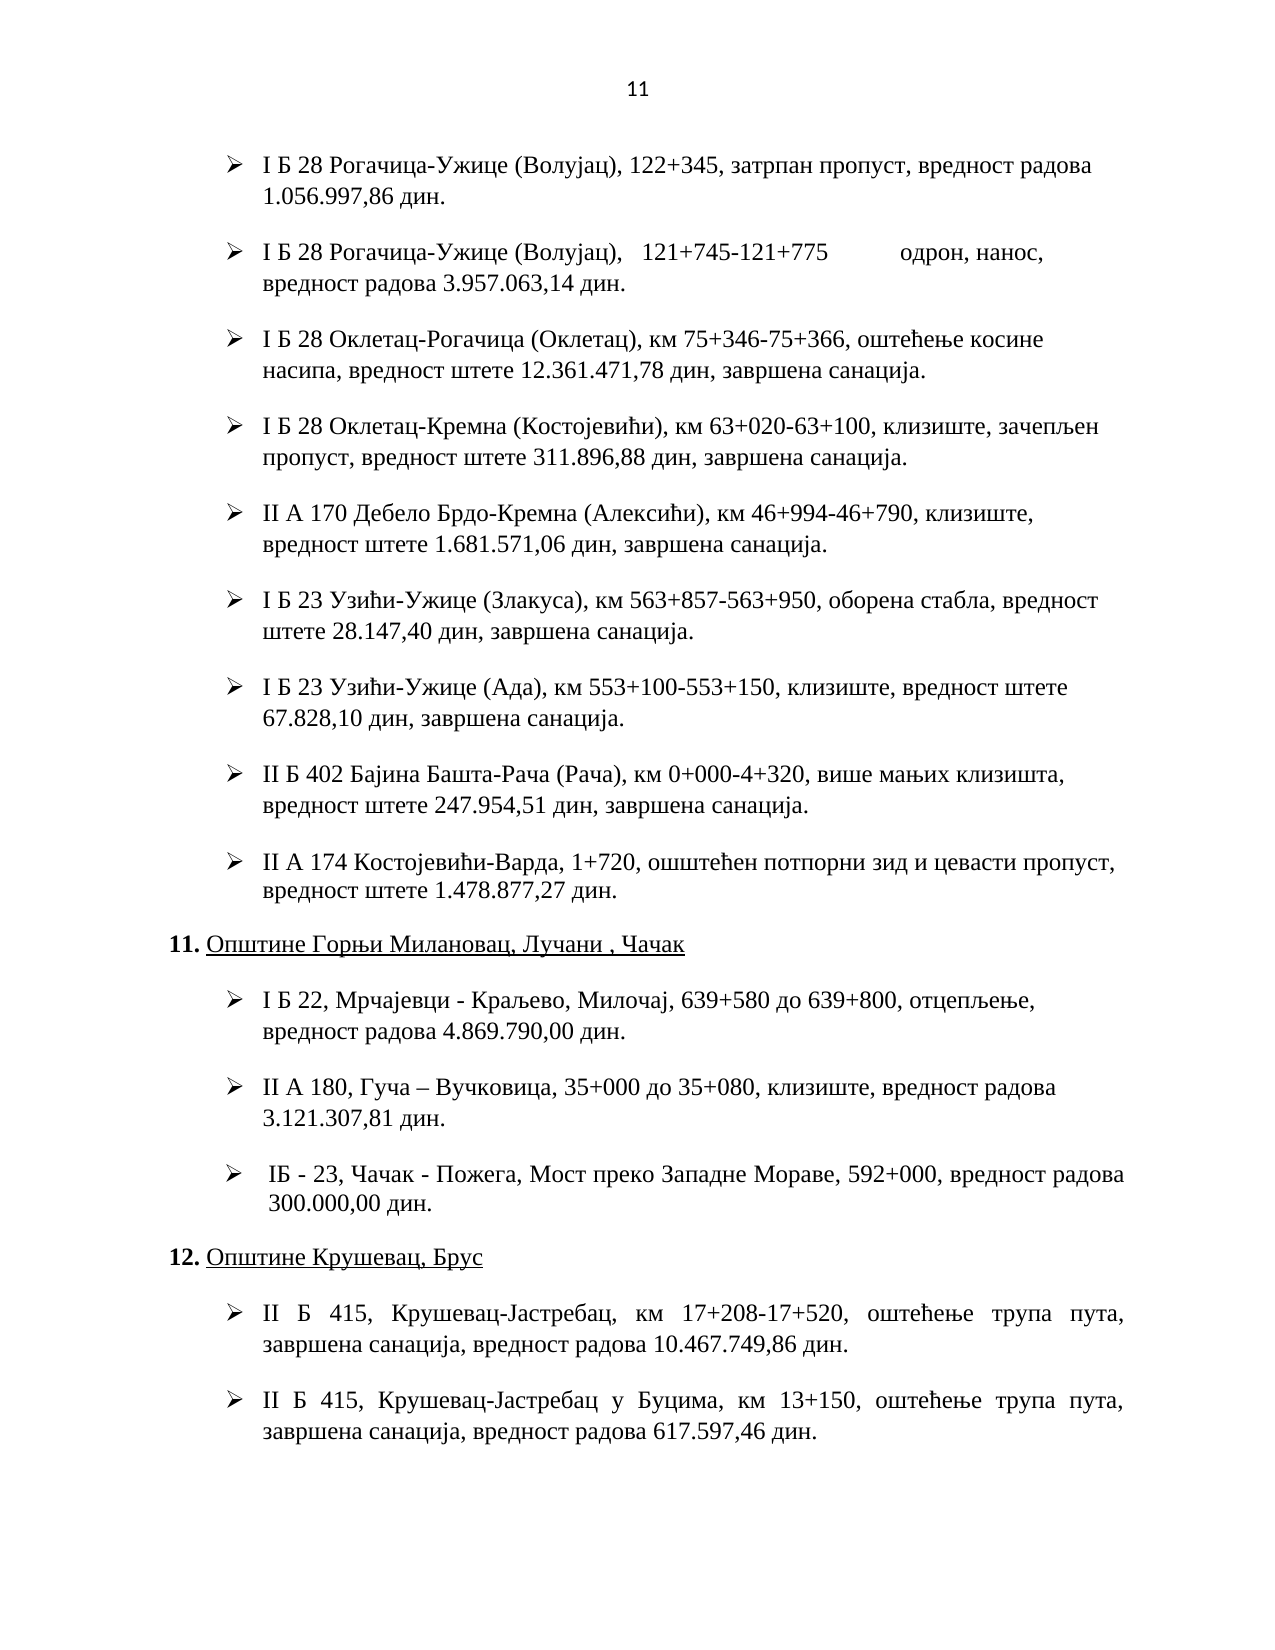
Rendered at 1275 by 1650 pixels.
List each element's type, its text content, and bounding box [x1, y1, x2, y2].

list I Б 23 Узићи-Ужице (Злакуса), км 563+857-563+950, оборена стабла, вредност штете 28.147,40 дин, завршена санација. [225, 585, 1125, 645]
list II A 170 Дебело Брдо-Кремна (Алексићи), км 46+994-46+790, клизиште, вредност штете 1.681.571,06 дин, завршена санација. [225, 498, 1125, 558]
list II A 180, Гуча – Вучковица, 35+000 до 35+080, клизиште, вредност радова 3.121.307,81 дин. [225, 1072, 1125, 1132]
list II Б 415, Крушевац-Јастребац, км 17+208-17+520, оштећење трупа пута, завршена санација, вредност радова 10.467.749,86 дин. [225, 1298, 1125, 1358]
list II Б 402 Бајина Башта-Рача (Рача), км 0+000-4+320, више мањих клизишта, вредност штете 247.954,51 дин, завршена санација. [225, 759, 1125, 819]
list I Б 28 Оклетац-Рогачица (Оклетац), км 75+346-75+366, оштећење косине насипа, вредност штете 12.361.471,78 дин, завршена санација. [225, 324, 1125, 384]
list I Б 28 Оклетац-Кремна (Костојевићи), км 63+020-63+100, клизиште, зачепљен пропуст, вредност штете 311.896,88 дин, завршена санација. [225, 411, 1125, 471]
list Општине Горњи Милановац, Лучани , Чачак [169, 929, 1125, 958]
list Општине Крушевац, Брус [169, 1242, 1125, 1271]
list II Б 415, Крушевац-Јастребац у Буцима, км 13+150, оштећење трупа пута, завршена санација, вредност радова 617.597,46 дин. [225, 1385, 1125, 1445]
list I Б 28 Рогачица-Ужице (Волујац), 122+345, затрпан пропуст, вредност радова 1.056.997,86 дин. [225, 150, 1125, 210]
list IБ - 23, Чачак - Пожега, Мост преко Западне Мораве, 592+000, вредност радова 300.000,00 дин. [224, 1159, 1125, 1217]
list I Б 23 Узићи-Ужице (Ада), км 553+100-553+150, клизиште, вредност штете 67.828,10 дин, завршена санација. [225, 672, 1125, 732]
list I Б 22, Мрчајевци - Краљево, Милочај, 639+580 до 639+800, отцепљење, вредност радова 4.869.790,00 дин. [225, 985, 1125, 1045]
list II A 174 Костојевићи-Варда, 1+720, ошштећен потпорни зид и цевасти пропуст, вредност штете 1.478.877,27 дин. [225, 847, 1125, 904]
list I Б 28 Рогачица-Ужице (Волујац), 121+745-121+775 одрон, нанос, вредност радова 3.957.063,14 дин. [225, 237, 1125, 297]
